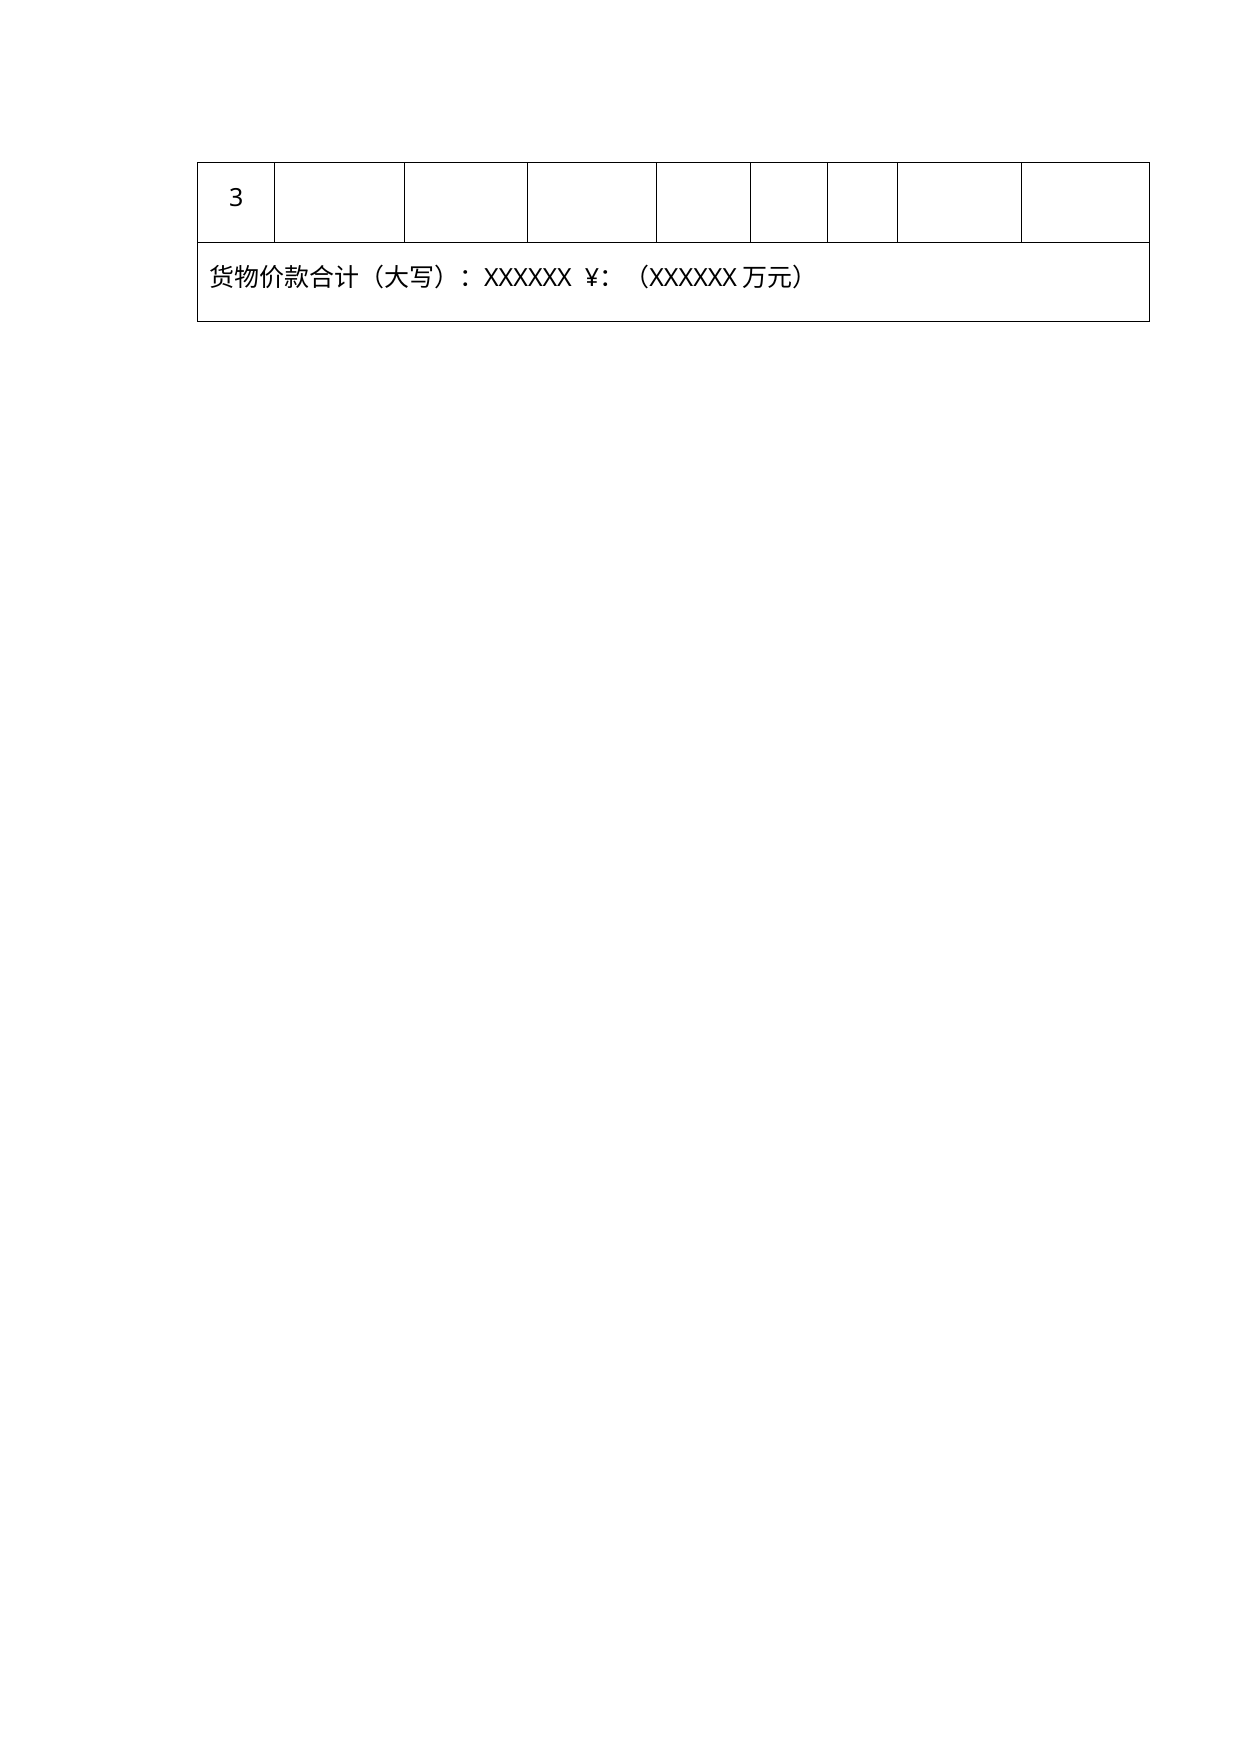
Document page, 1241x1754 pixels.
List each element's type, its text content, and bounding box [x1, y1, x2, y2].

table_cell [751, 163, 827, 242]
table_cell 3 [198, 163, 274, 242]
table_cell [405, 163, 527, 242]
table_cell [275, 163, 404, 242]
table_cell 货物价款合计（大写）：XXXXXX ¥：（XXXXXX万元） [198, 243, 1149, 321]
table_cell [898, 163, 1021, 242]
table_cell [657, 163, 750, 242]
table_cell [1022, 163, 1149, 242]
table_cell [528, 163, 656, 242]
table_cell [828, 163, 897, 242]
